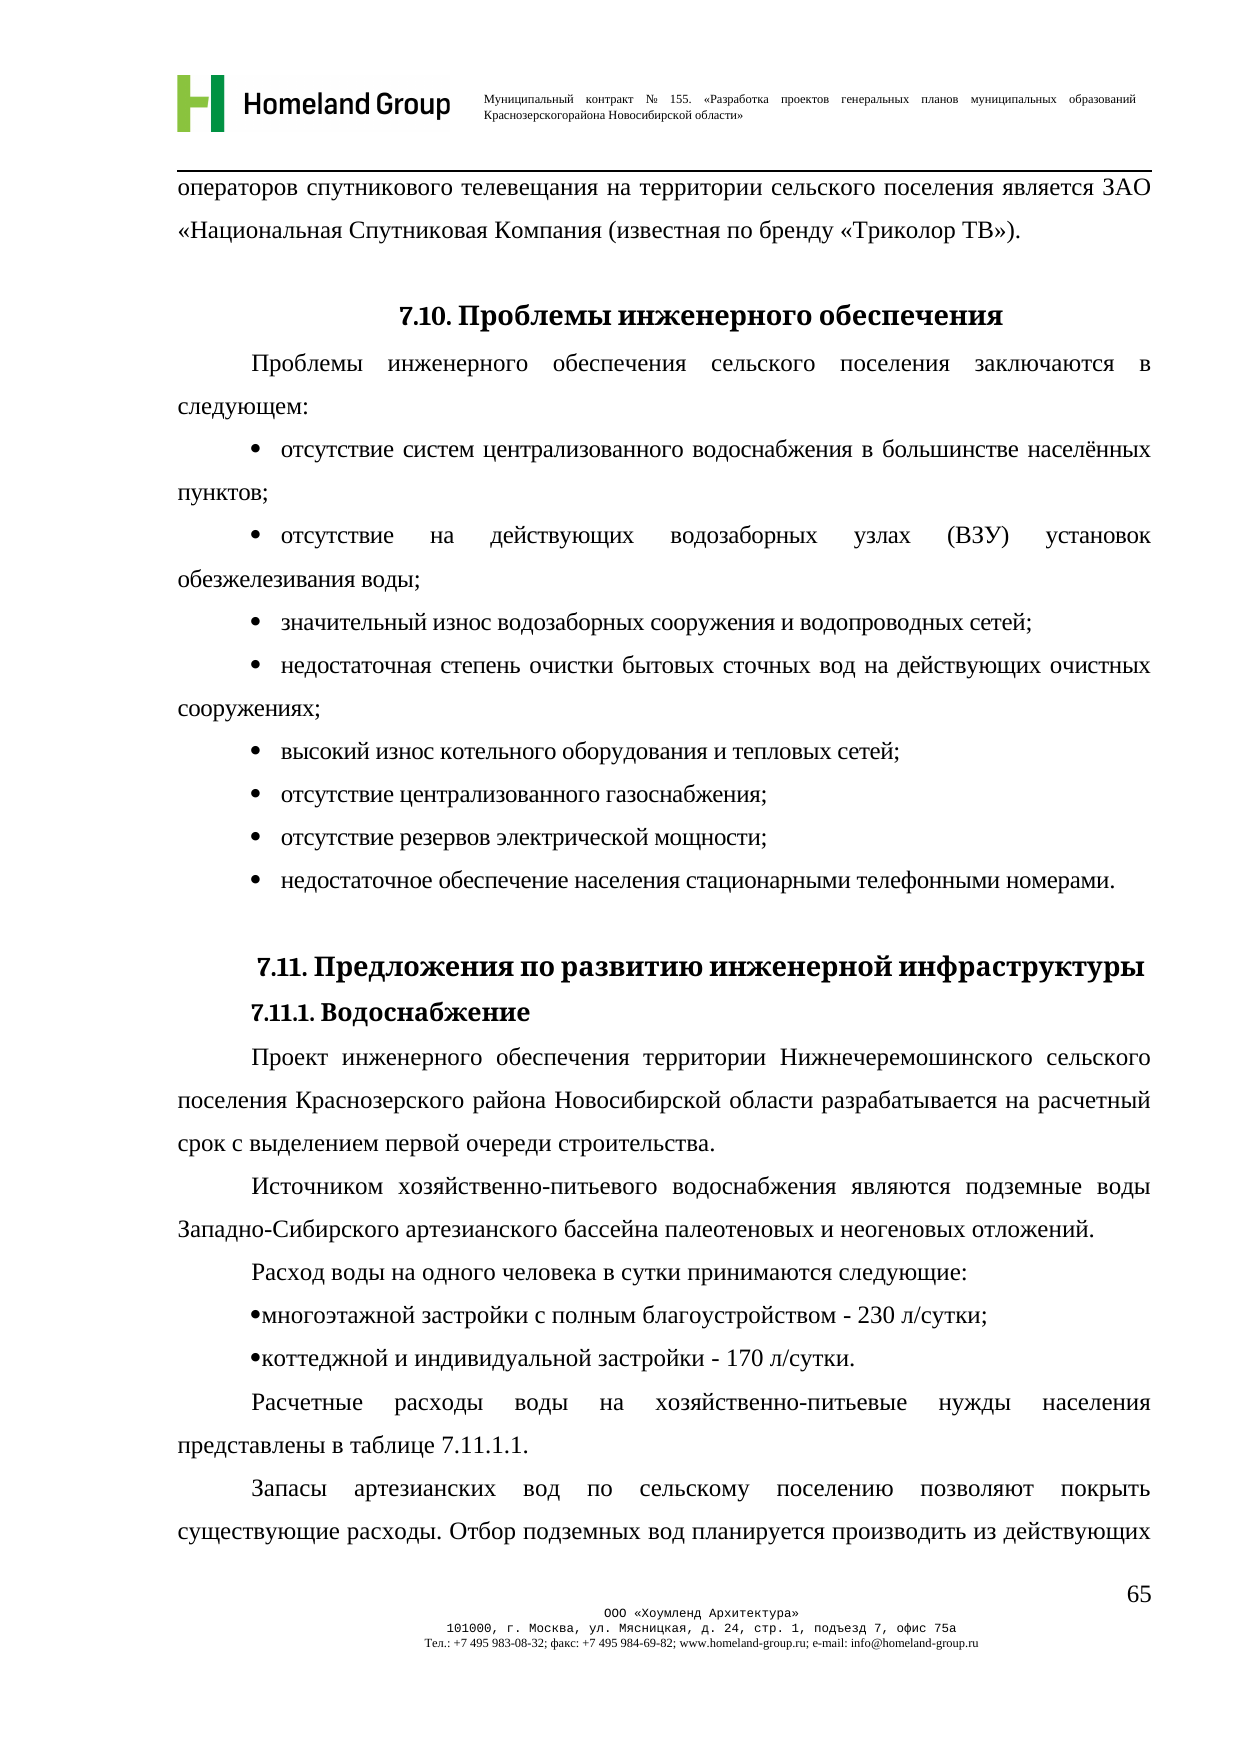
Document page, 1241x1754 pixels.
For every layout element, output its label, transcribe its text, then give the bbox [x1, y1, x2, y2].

list недостаточное обеспечение населения стационарными телефонными номерами. [177, 866, 1152, 894]
text Расход воды на одного человека в сутки принимаются следующие: [177, 1257, 1152, 1286]
list отсутствие резервов электрической мощности; [177, 822, 1152, 851]
list многоэтажной застройки с полным благоустройством - 230 л/сутки; [177, 1300, 1152, 1329]
text 7.11.1. Водоснабжение [177, 998, 1152, 1027]
text Проблемы инженерного обеспечения сельского поселения заключаются в следующем: [177, 348, 1152, 420]
list отсутствие систем централизованного водоснабжения в большинстве населённых пунктов; [177, 434, 1152, 506]
text 7.11. Предложения по развитию инженерной инфраструктуры [177, 952, 1152, 983]
picture [177, 75, 450, 132]
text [177, 172, 1152, 244]
text 7.10. Проблемы инженерного обеспечения [177, 301, 1152, 333]
list недостаточная степень очистки бытовых сточных вод на действующих очистных сооружениях; [177, 650, 1152, 722]
list отсутствие централизованного газоснабжения; [177, 779, 1152, 808]
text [177, 1473, 1152, 1545]
text Источником хозяйственно-питьевого водоснабжения являются подземные воды Западно-Сибирского артезианского бассейна палеотеновых и неогеновых отложений. [177, 1171, 1152, 1243]
list отсутствие на действующих водозаборных узлах (ВЗУ) установок обезжелезивания воды; [177, 521, 1152, 592]
text Проект инженерного обеспечения территории Нижнечеремошинского сельского поселения Краснозерского района Новосибирской области разрабатывается на расчетный срок с выделением первой очереди строительства. [177, 1042, 1152, 1157]
list коттеджной и индивидуальной застройки - 170 л/сутки. [177, 1343, 1152, 1372]
list значительный износ водозаборных сооружения и водопроводных сетей; [177, 607, 1152, 636]
text Расчетные расходы воды на хозяйственно-питьевые нужды населения представлены в таблице 7.11.1.1. [177, 1387, 1152, 1458]
list высокий износ котельного оборудования и тепловых сетей; [177, 736, 1152, 765]
